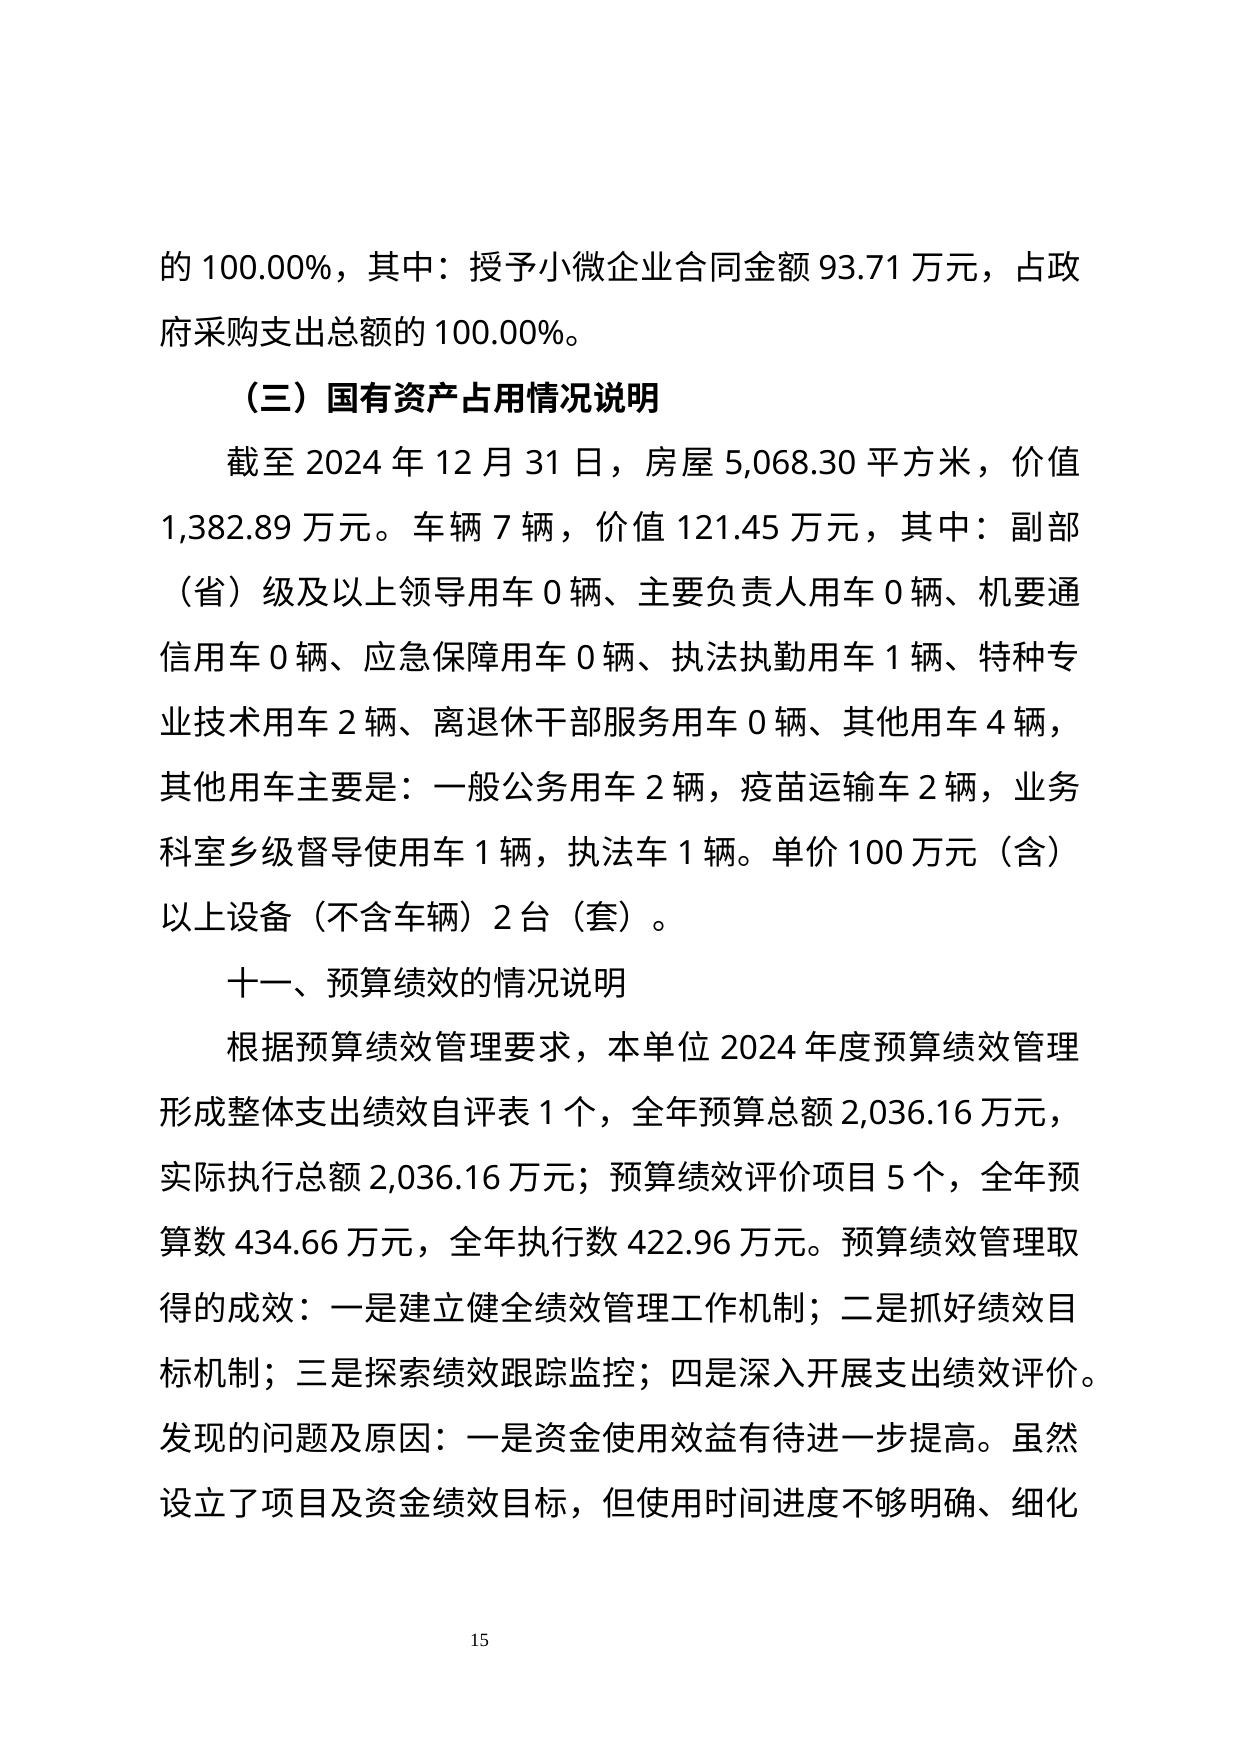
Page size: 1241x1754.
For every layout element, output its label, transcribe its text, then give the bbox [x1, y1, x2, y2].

text 十一、预算绩效的情况说明 [159, 948, 1081, 1013]
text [159, 233, 1081, 363]
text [159, 1013, 1081, 1533]
text （三）国有资产占用情况说明 [159, 363, 1081, 428]
text 截至2024年12月31日，房屋5,068.30平方米，价值1,382.89万元。车辆7辆，价值121.45万元，其中：副部（省）级及以上领导用车0辆、主要负责人用车0辆、机要通信用车0辆、应急保障用车0辆、执法执勤用车1辆、特种专业技术用车2辆、离退休干部服务用车0辆、其他用车4辆，其他用车主要是：一般公务用车2辆，疫苗运输车2辆，业务科室乡级督导使用车1辆，执法车1辆。单价100万元（含）以上设备（不含车辆）2台（套）。 [159, 428, 1081, 948]
